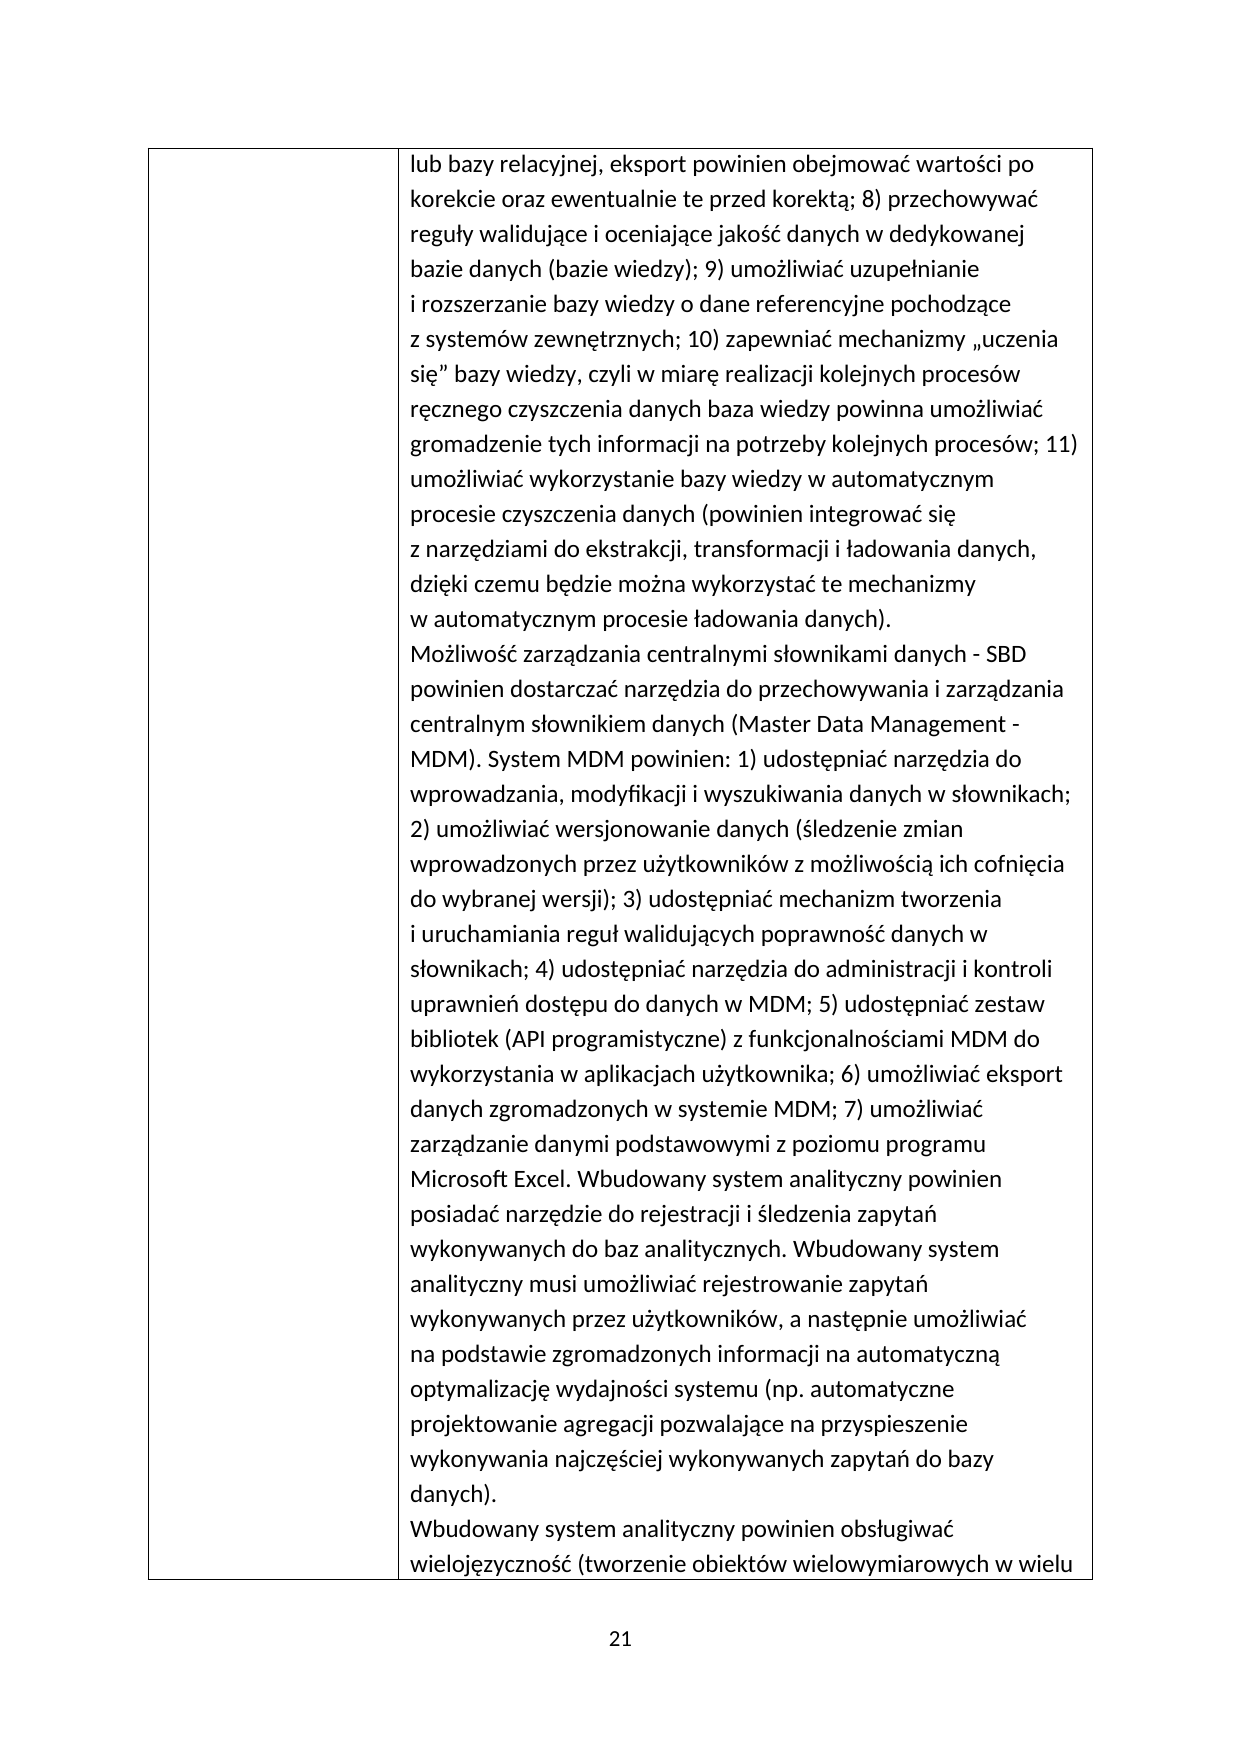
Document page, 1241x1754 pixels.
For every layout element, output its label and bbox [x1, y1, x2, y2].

table_cell [399, 149, 1092, 1579]
table_cell [149, 149, 398, 1579]
